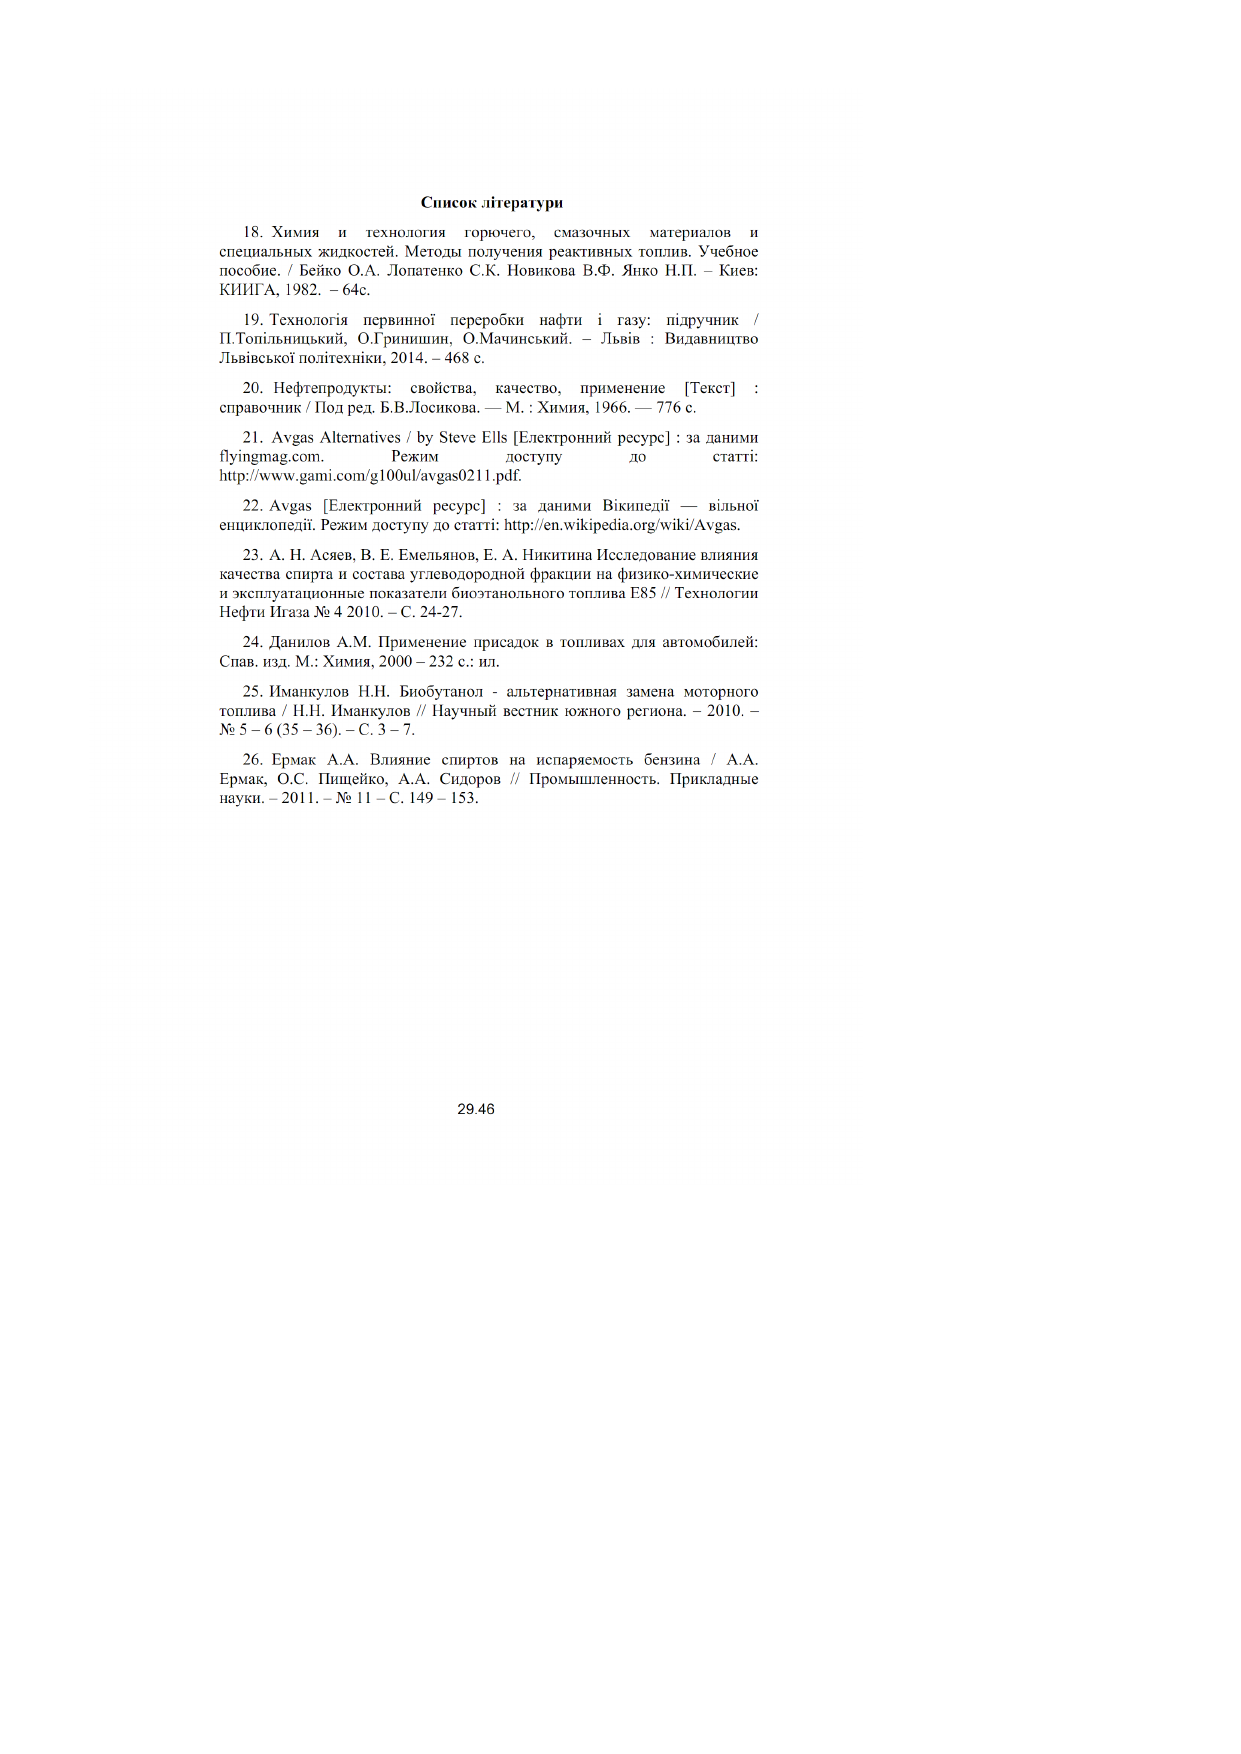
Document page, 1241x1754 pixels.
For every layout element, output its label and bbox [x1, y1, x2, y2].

picture [88, 88, 864, 1185]
